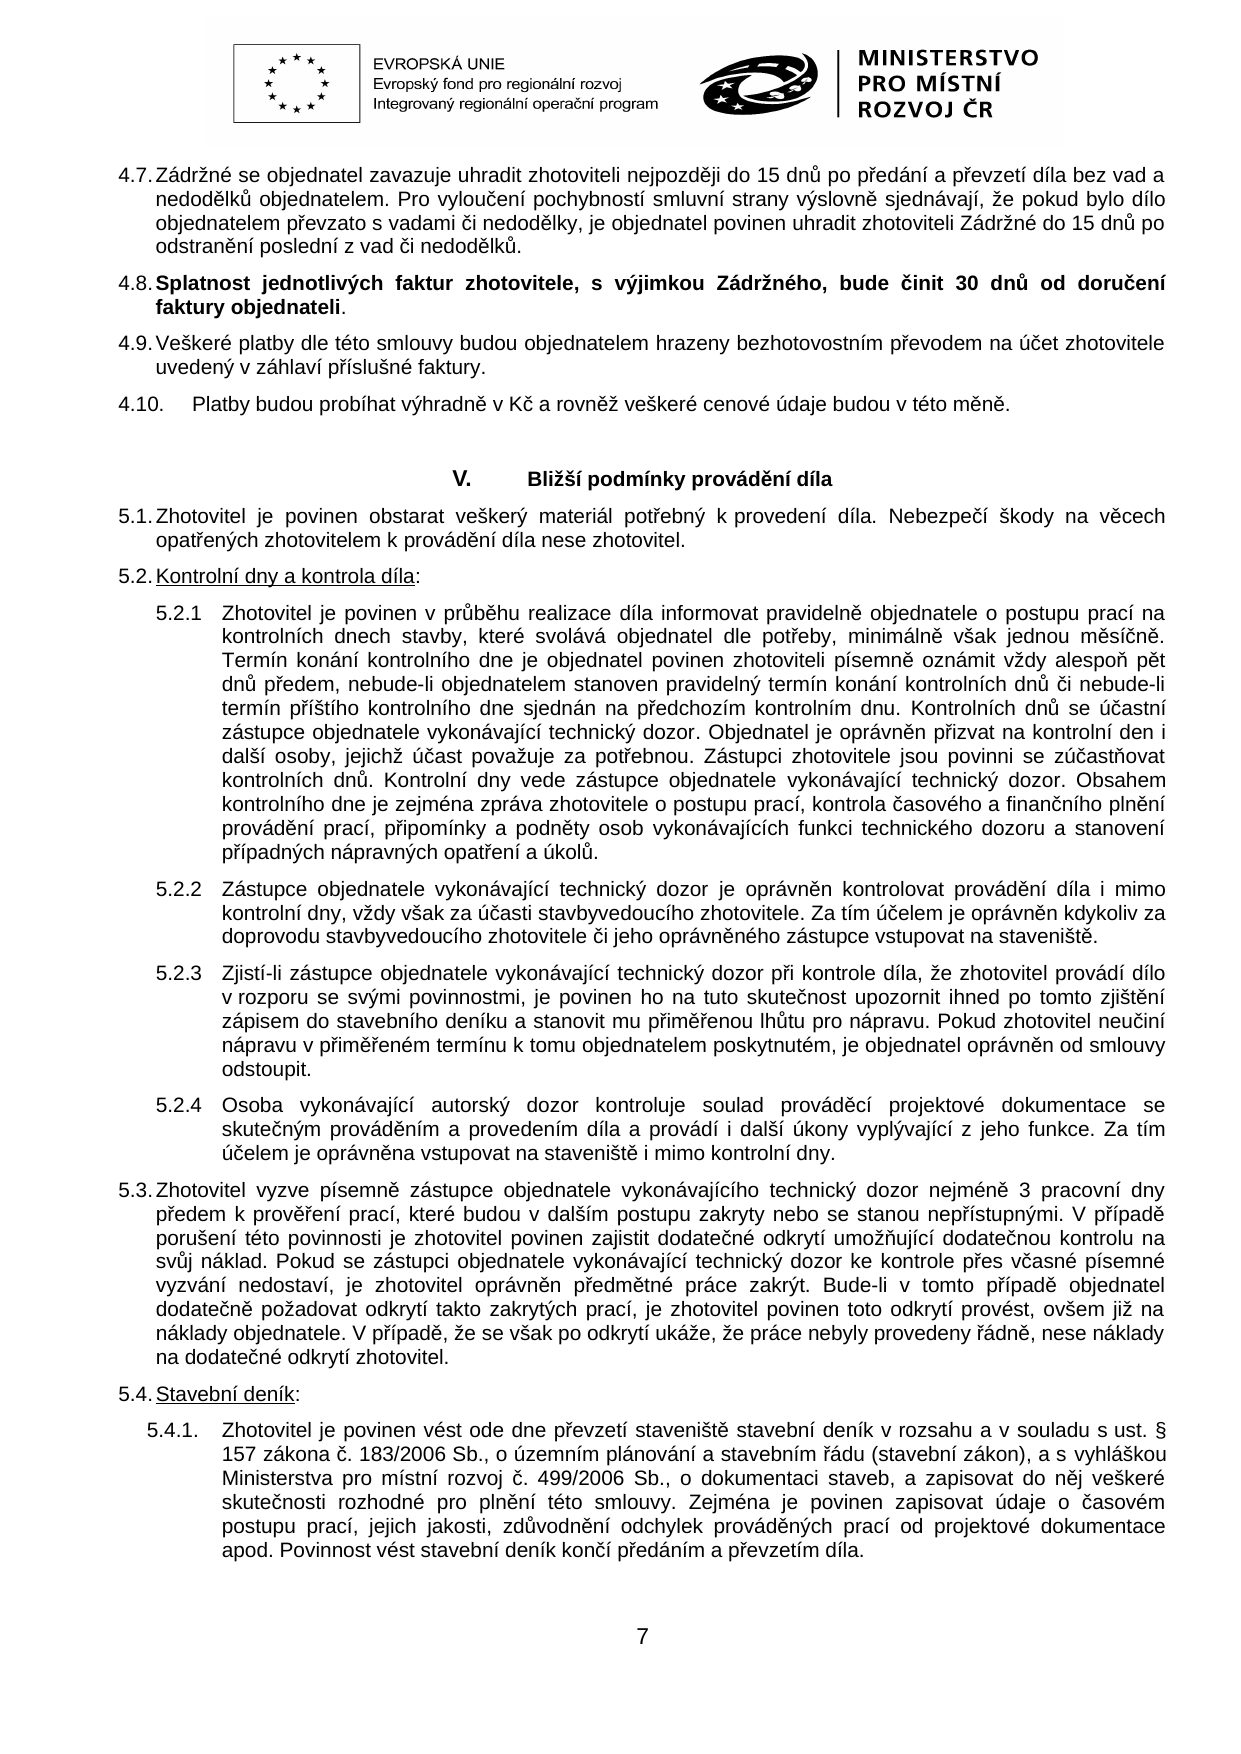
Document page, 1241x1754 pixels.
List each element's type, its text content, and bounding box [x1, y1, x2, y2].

list Kontrolní dny a kontrola díla: [118, 564, 1167, 588]
list Zhotovitel je povinen vést ode dne převzetí staveniště stavební deník v rozsahu a v souladu s ust. § 157 zákona č. 183/2006 Sb., o územním plánování a stavebním řádu (stavební zákon), a s vyhláškou Ministerstva pro místní rozvoj č. 499/2006 Sb., o dokumentaci staveb, a zapisovat do něj veškeré skutečnosti rozhodné pro plnění této smlouvy. Zejména je povinen zapisovat údaje o časovém postupu prací, jejich jakosti, zdůvodnění odchylek prováděných prací od projektové dokumentace apod. Povinnost vést stavební deník končí předáním a převzetím díla. [147, 1418, 1167, 1562]
list Zhotovitel je povinen v průběhu realizace díla informovat pravidelně objednatele o postupu prací na kontrolních dnech stavby, které svolává objednatel dle potřeby, minimálně však jednou měsíčně. Termín konání kontrolního dne je objednatel povinen zhotoviteli písemně oznámit vždy alespoň pět dnů předem, nebude-li objednatelem stanoven pravidelný termín konání kontrolních dnů či nebude-li termín příštího kontrolního dne sjednán na předchozím kontrolním dnu. Kontrolních dnů se účastní zástupce objednatele vykonávající technický dozor. Objednatel je oprávněn přizvat na kontrolní den i další osoby, jejichž účast považuje za potřebnou. Zástupci zhotovitele jsou povinni se zúčastňovat kontrolních dnů. Kontrolní dny vede zástupce objednatele vykonávající technický dozor. Obsahem kontrolního dne je zejména zpráva zhotovitele o postupu prací, kontrola časového a finančního plnění provádění prací, připomínky a podněty osob vykonávajících funkci technického dozoru a stanovení případných nápravných opatření a úkolů. [156, 600, 1167, 864]
list Zástupce objednatele vykonávající technický dozor je oprávněn kontrolovat provádění díla i mimo kontrolní dny, vždy však za účasti stavbyvedoucího zhotovitele. Za tím účelem je oprávněn kdykoliv za doprovodu stavbyvedoucího zhotovitele či jeho oprávněného zástupce vstupovat na staveniště. [156, 876, 1167, 948]
list Platby budou probíhat výhradně v Kč a rovněž veškeré cenové údaje budou v této měně. [118, 392, 1167, 416]
subtitle Bližší podmínky provádění díla [118, 464, 1167, 491]
list Zhotovitel je povinen obstarat veškerý materiál potřebný k provedení díla. Nebezpečí škody na věcech opatřených zhotovitelem k provádění díla nese zhotovitel. [118, 503, 1167, 551]
list Splatnost jednotlivých faktur zhotovitele, s výjimkou Zádržného, bude činit 30 dnů od doručení faktury objednateli. [118, 271, 1167, 319]
list Zjistí-li zástupce objednatele vykonávající technický dozor při kontrole díla, že zhotovitel provádí dílo v rozporu se svými povinnostmi, je povinen ho na tuto skutečnost upozornit ihned po tomto zjištění zápisem do stavebního deníku a stanovit mu přiměřenou lhůtu pro nápravu. Pokud zhotovitel neučiní nápravu v přiměřeném termínu k tomu objednatelem poskytnutém, je objednatel oprávněn od smlouvy odstoupit. [156, 961, 1167, 1081]
list Osoba vykonávající autorský dozor kontroluje soulad prováděcí projektové dokumentace se skutečným prováděním a provedením díla a provádí i další úkony vyplývající z jeho funkce. Za tím účelem je oprávněna vstupovat na staveniště i mimo kontrolní dny. [156, 1093, 1167, 1165]
list Veškeré platby dle této smlouvy budou objednatelem hrazeny bezhotovostním převodem na účet zhotovitele uvedený v záhlaví příslušné faktury. [118, 331, 1167, 379]
list Stavební deník: [118, 1382, 1167, 1406]
picture [205, 17, 1066, 149]
list Zhotovitel vyzve písemně zástupce objednatele vykonávajícího technický dozor nejméně 3 pracovní dny předem k prověření prací, které budou v dalším postupu zakryty nebo se stanou nepřístupnými. V případě porušení této povinnosti je zhotovitel povinen zajistit dodatečné odkrytí umožňující dodatečnou kontrolu na svůj náklad. Pokud se zástupci objednatele vykonávající technický dozor ke kontrole přes včasné písemné vyzvání nedostaví, je zhotovitel oprávněn předmětné práce zakrýt. Bude-li v tomto případě objednatel dodatečně požadovat odkrytí takto zakrytých prací, je zhotovitel povinen toto odkrytí provést, ovšem již na náklady objednatele. V případě, že se však po odkrytí ukáže, že práce nebyly provedeny řádně, nese náklady na dodatečné odkrytí zhotovitel. [118, 1177, 1167, 1369]
list Zádržné se objednatel zavazuje uhradit zhotoviteli nejpozději do 15 dnů po předání a převzetí díla bez vad a nedodělků objednatelem. Pro vyloučení pochybností smluvní strany výslovně sjednávají, že pokud bylo dílo objednatelem převzato s vadami či nedodělky, je objednatel povinen uhradit zhotoviteli Zádržné do 15 dnů po odstranění poslední z vad či nedodělků. [118, 162, 1167, 258]
